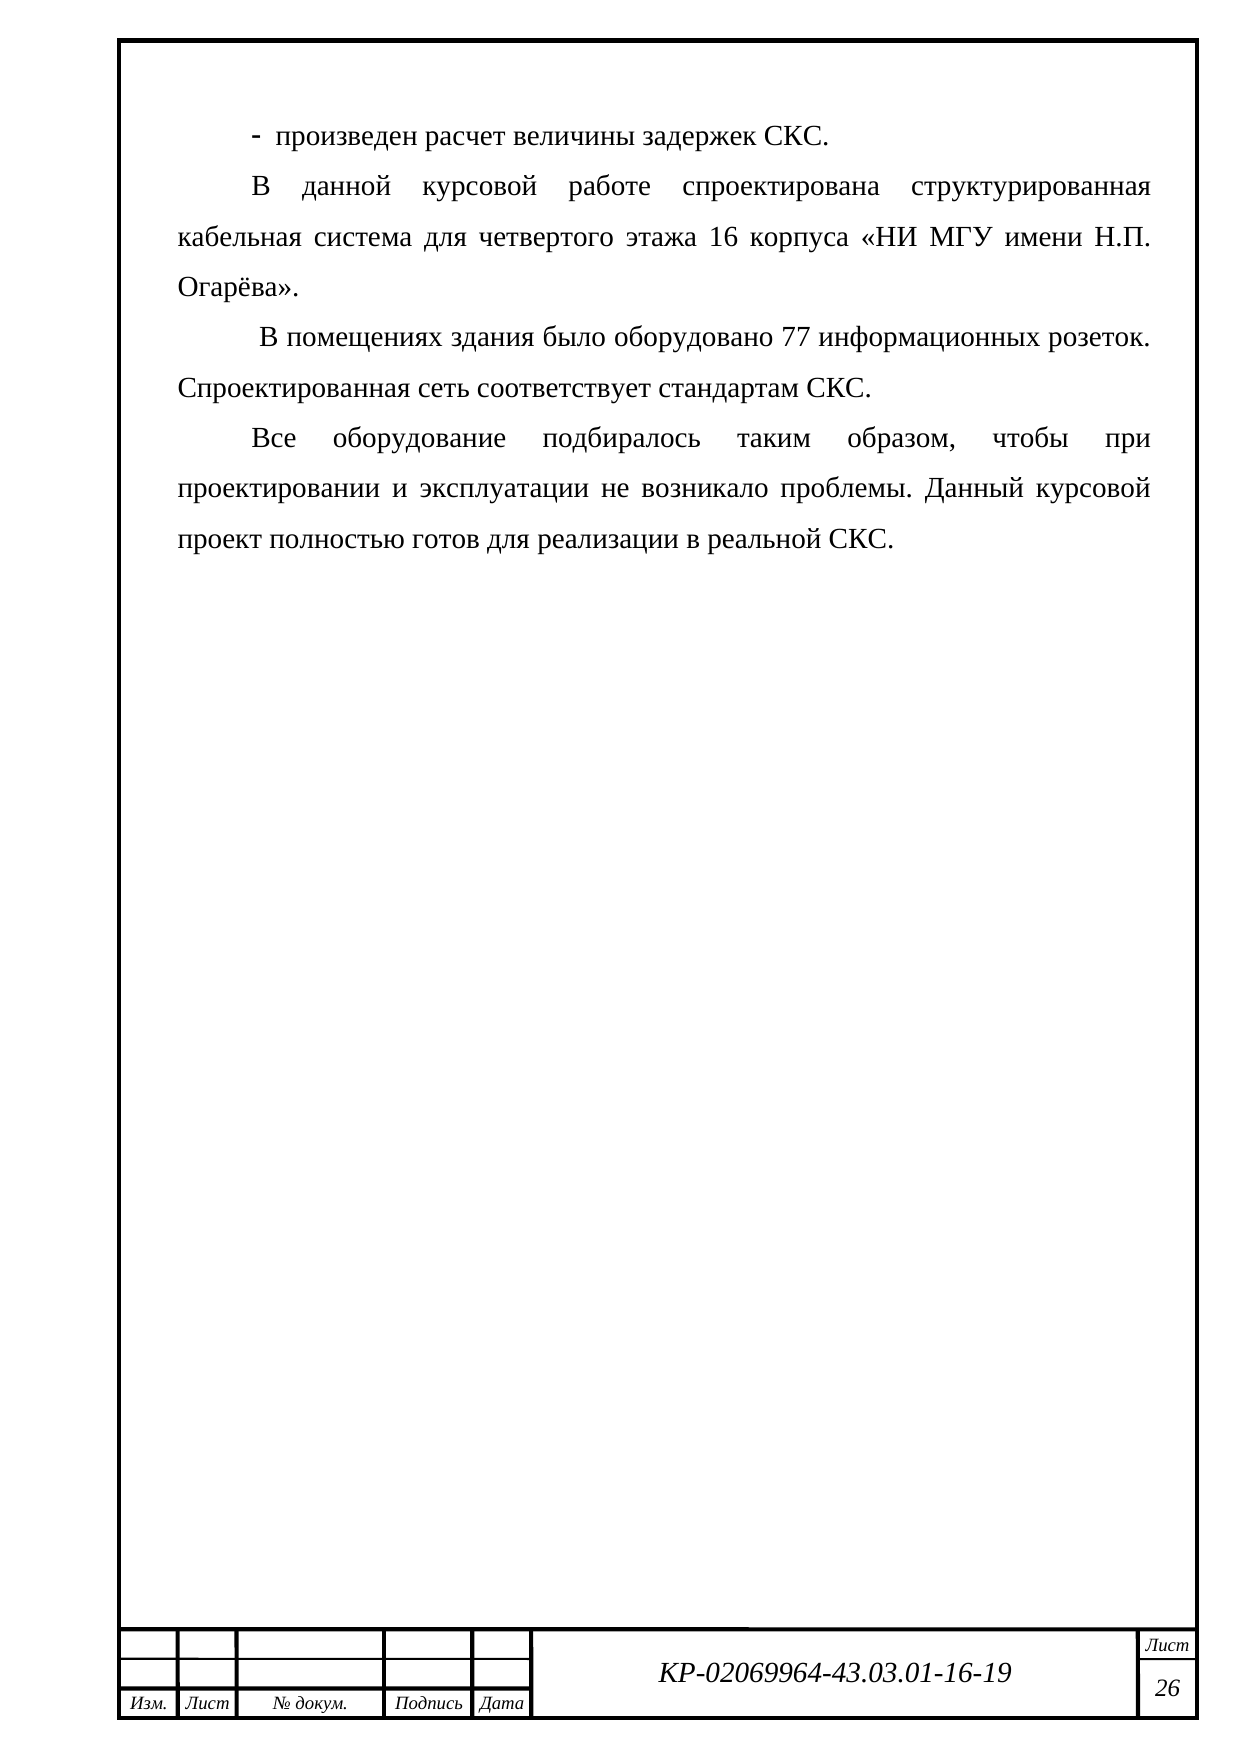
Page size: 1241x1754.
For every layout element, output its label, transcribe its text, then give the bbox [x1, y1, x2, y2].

text В помещениях здания было оборудовано 77 информационных розеток. Спроектированная сеть соответствует стандартам СКС. [177, 319, 1152, 403]
text Все оборудование подбиралось таким образом, чтобы при проектировании и эксплуатации не возникало проблемы. Данный курсовой проект полностью готов для реализации в реальной СКС. [177, 420, 1152, 554]
list произведен расчет величины задержек СКС. [177, 118, 1152, 152]
text В данной курсовой работе спроектирована структурированная кабельная система для четвертого этажа 16 корпуса «НИ МГУ имени Н.П. Огарёва». [177, 168, 1152, 303]
